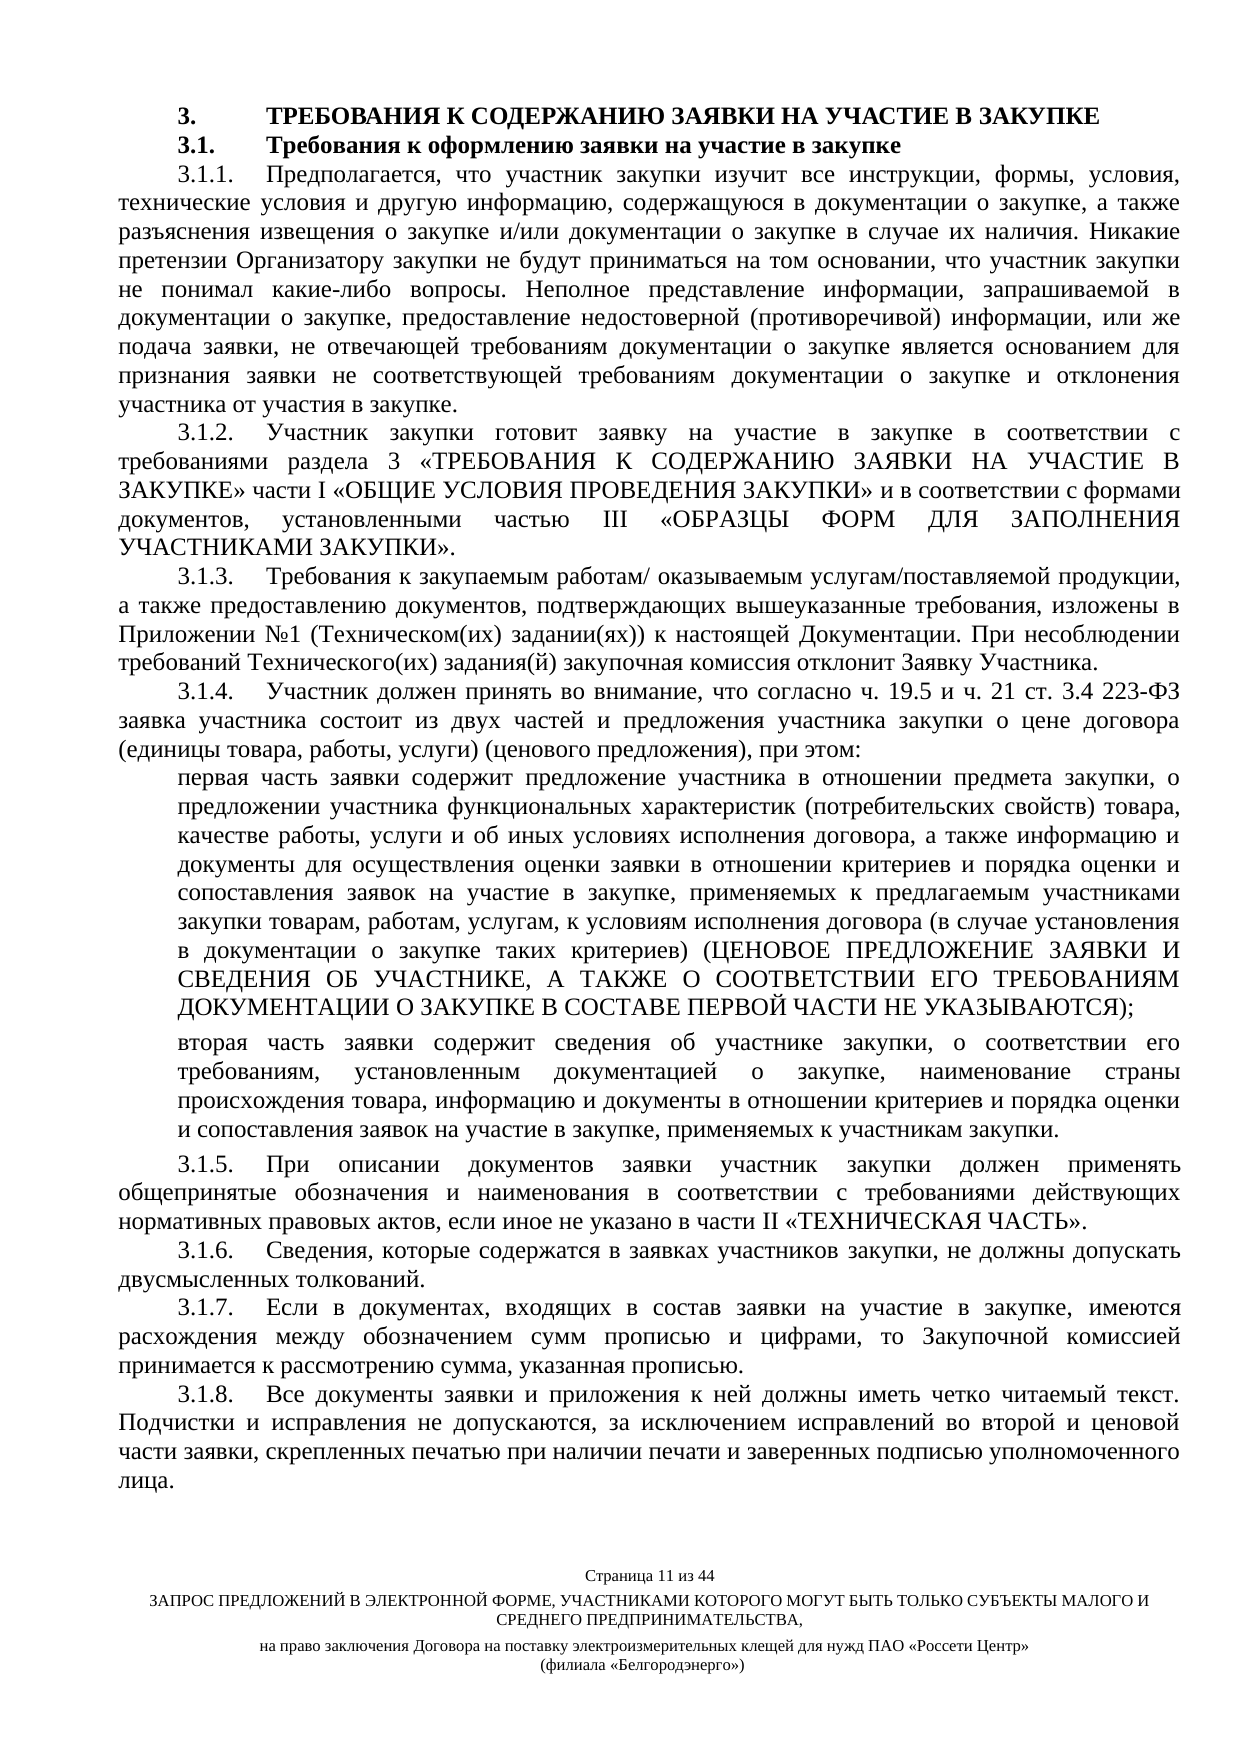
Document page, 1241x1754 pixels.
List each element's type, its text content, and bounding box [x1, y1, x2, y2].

subtitle Все документы заявки и приложения к ней должны иметь четко читаемый текст. Подчистки и исправления не допускаются, за исключением исправлений во второй и ценовой части заявки, скрепленных печатью при наличии печати и заверенных подписью уполномоченного лица. [118, 1379, 1181, 1494]
subtitle Участник закупки готовит заявку на участие в закупке в соответствии с требованиями раздела 3 «ТРЕБОВАНИЯ К СОДЕРЖАНИЮ ЗАЯВКИ НА УЧАСТИЕ В ЗАКУПКЕ» части I «ОБЩИЕ УСЛОВИЯ ПРОВЕДЕНИЯ ЗАКУПКИ» и в соответствии с формами документов, установленными частью III «ОБРАЗЦЫ ФОРМ ДЛЯ ЗАПОЛНЕНИЯ УЧАСТНИКАМИ ЗАКУПКИ». [118, 417, 1181, 561]
subtitle ТРЕБОВАНИЯ К СОДЕРЖАНИЮ ЗАЯВКИ НА УЧАСТИЕ В ЗАКУПКЕ [118, 101, 1181, 130]
text первая часть заявки содержит предложение участника в отношении предмета закупки, о предложении участника функциональных характеристик (потребительских свойств) товара, качестве работы, услуги и об иных условиях исполнения договора, а также информацию и документы для осуществления оценки заявки в отношении критериев и порядка оценки и сопоставления заявок на участие в закупке, применяемых к предлагаемым участниками закупки товарам, работам, услугам, к условиям исполнения договора (в случае установления в документации о закупке таких критериев) (ЦЕНОВОЕ ПРЕДЛОЖЕНИЕ ЗАЯВКИ И СВЕДЕНИЯ ОБ УЧАСТНИКЕ, А ТАКЖЕ О СООТВЕТСТВИИ ЕГО ТРЕБОВАНИЯМ ДОКУМЕНТАЦИИ О ЗАКУПКЕ В СОСТАВЕ ПЕРВОЙ ЧАСТИ НЕ УКАЗЫВАЮТСЯ); [177, 762, 1181, 1021]
subtitle При описании документов заявки участник закупки должен применять общепринятые обозначения и наименования в соответствии с требованиями действующих нормативных правовых актов, если иное не указано в части II «ТЕХНИЧЕСКАЯ ЧАСТЬ». [118, 1149, 1181, 1235]
subtitle Если в документах, входящих в состав заявки на участие в закупке, имеются расхождения между обозначением сумм прописью и цифрами, то Закупочной комиссией принимается к рассмотрению сумма, указанная прописью. [118, 1292, 1181, 1379]
subtitle Предполагается, что участник закупки изучит все инструкции, формы, условия, технические условия и другую информацию, содержащуюся в документации о закупке, а также разъяснения извещения о закупке и/или документации о закупке в случае их наличия. Никакие претензии Организатору закупки не будут приниматься на том основании, что участник закупки не понимал какие-либо вопросы. Неполное представление информации, запрашиваемой в документации о закупке, предоставление недостоверной (противоречивой) информации, или же подача заявки, не отвечающей требованиям документации о закупке является основанием для признания заявки не соответствующей требованиям документации о закупке и отклонения участника от участия в закупке. [118, 159, 1181, 417]
text вторая часть заявки содержит сведения об участнике закупки, о соответствии его требованиям, установленным документацией о закупке, наименование страны происхождения товара, информацию и документы в отношении критериев и порядка оценки и сопоставления заявок на участие в закупке, применяемых к участникам закупки. [177, 1027, 1181, 1142]
subtitle Требования к закупаемым работам/ оказываемым услугам/поставляемой продукции, а также предоставлению документов, подтверждающих вышеуказанные требования, изложены в Приложении №1 (Техническом(их) задании(ях)) к настоящей Документации. При несоблюдении требований Технического(их) задания(й) закупочная комиссия отклонит Заявку Участника. [118, 561, 1181, 676]
subtitle Участник должен принять во внимание, что согласно ч. 19.5 и ч. 21 ст. 3.4 223-ФЗ заявка участника состоит из двух частей и предложения участника закупки о цене договора (единицы товара, работы, услуги) (ценового предложения), при этом: [118, 676, 1181, 762]
subtitle Требования к оформлению заявки на участие в закупке [118, 130, 1181, 159]
subtitle Сведения, которые содержатся в заявках участников закупки, не должны допускать двусмысленных толкований. [118, 1235, 1181, 1292]
